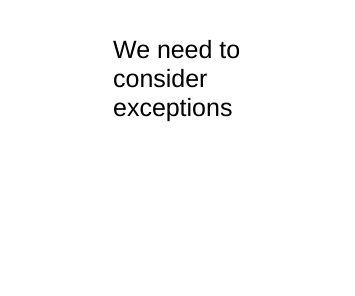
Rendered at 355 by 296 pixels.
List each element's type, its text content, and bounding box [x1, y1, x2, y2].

text We need to consider exceptions [113, 35, 242, 122]
